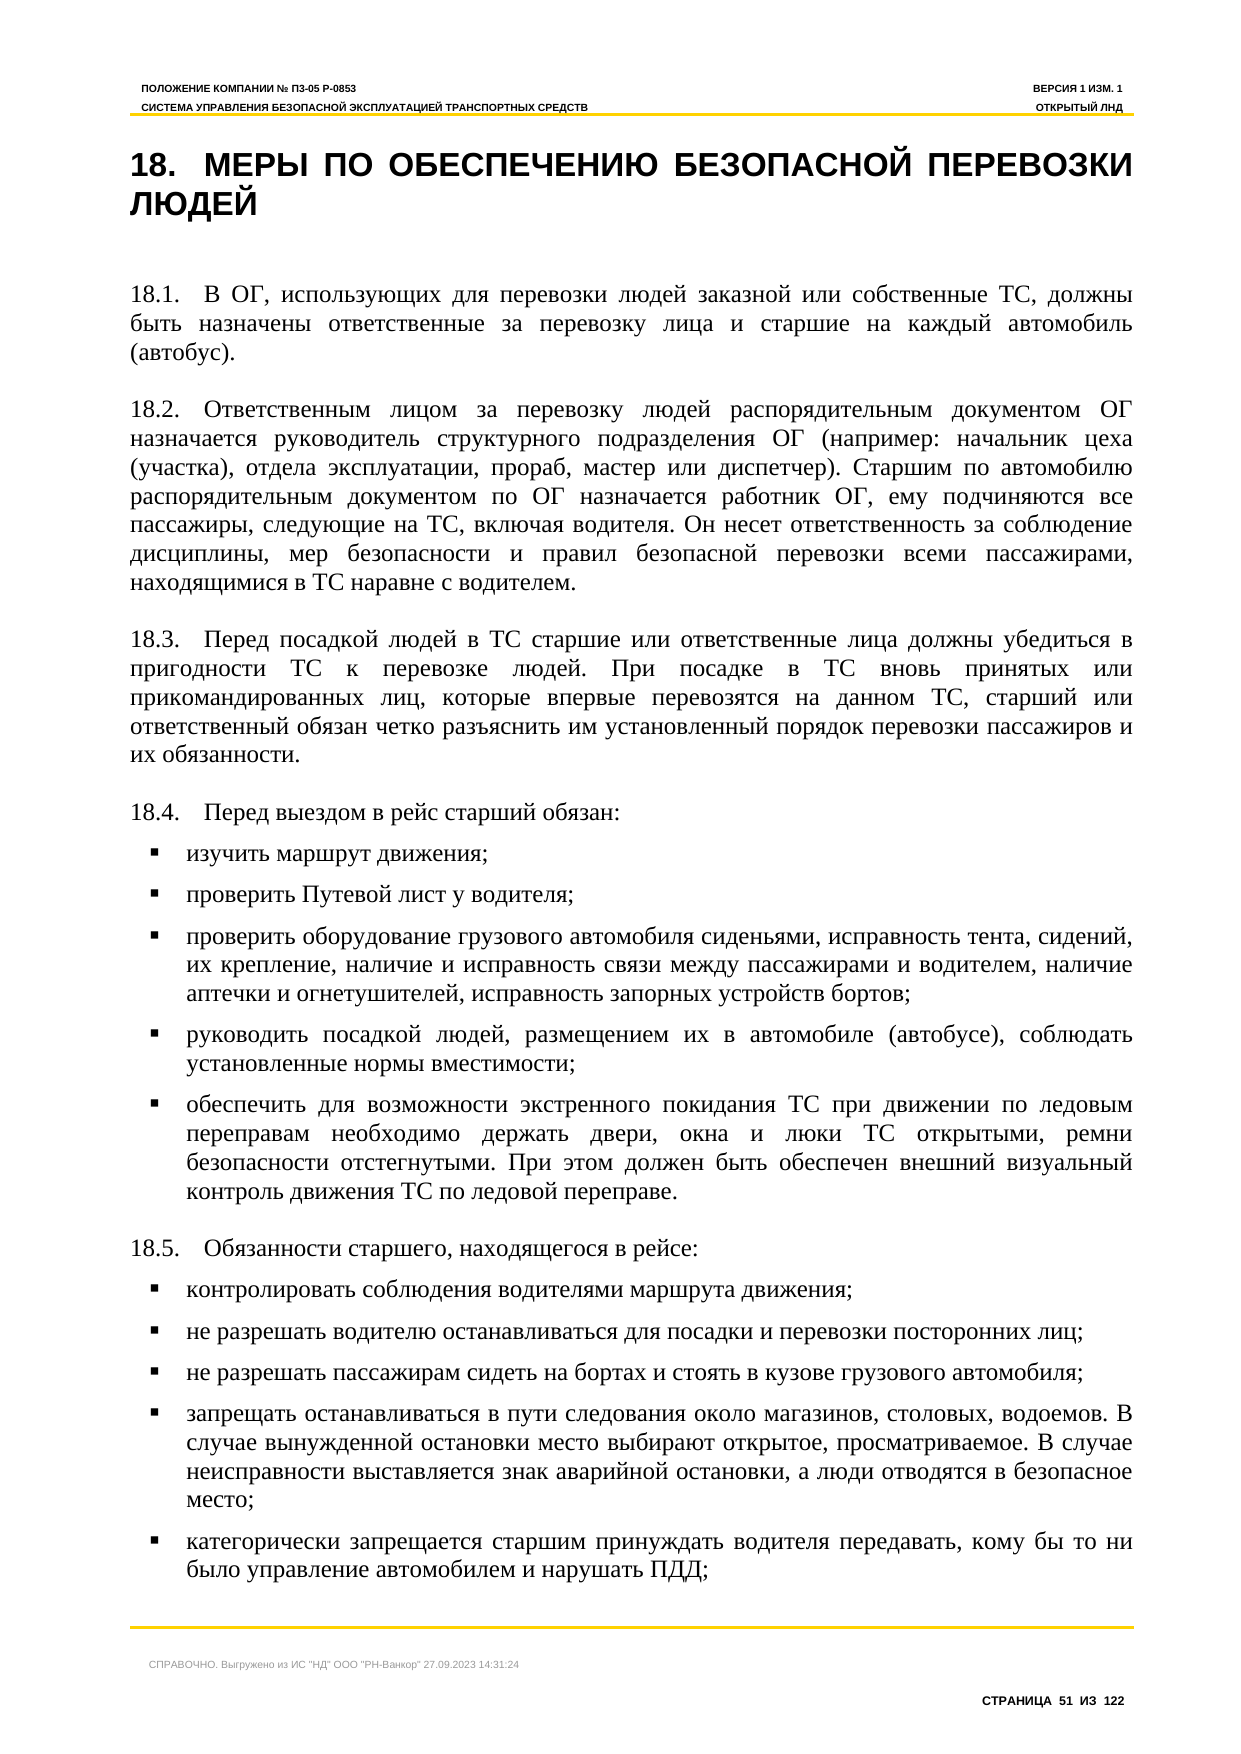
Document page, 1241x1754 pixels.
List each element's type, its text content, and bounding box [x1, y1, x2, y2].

list Ответственным лицом за перевозку людей распорядительным документом ОГ назначается руководитель структурного подразделения ОГ (например: начальник цеха (участка), отдела эксплуатации, прораб, мастер или диспетчер). Старшим по автомобилю распорядительным документом по ОГ назначается работник ОГ, ему подчиняются все пассажиры, следующие на ТС, включая водителя. Он несет ответственность за соблюдение дисциплины, мер безопасности и правил безопасной перевозки всеми пассажирами, находящимися в ТС наравне с водителем. [130, 394, 1134, 596]
list руководить посадкой людей, размещением их в автомобиле (автобусе), соблюдать установленные нормы вместимости; [149, 1019, 1134, 1077]
list Перед посадкой людей в ТС старшие или ответственные лица должны убедиться в пригодности ТС к перевозке людей. При посадке в ТС вновь принятых или прикомандированных лиц, которые впервые перевозятся на данном ТС, старший или ответственный обязан четко разъяснить им установленный порядок перевозки пассажиров и их обязанности. [130, 624, 1134, 768]
list В ОГ, использующих для перевозки людей заказной или собственные ТС, должны быть назначены ответственные за перевозку лица и старшие на каждый автомобиль (автобус). [130, 279, 1134, 366]
list Обязанности старшего, находящегося в рейсе: [130, 1233, 1134, 1262]
list проверить оборудование грузового автомобиля сиденьями, исправность тента, сидений, их крепление, наличие и исправность связи между пассажирами и водителем, наличие аптечки и огнетушителей, исправность запорных устройств бортов; [149, 921, 1134, 1007]
list категорически запрещается старшим принуждать водителя передавать, кому бы то ни было управление автомобилем и нарушать ПДД; [149, 1526, 1134, 1583]
list обеспечить для возможности экстренного покидания ТС при движении по ледовым переправам необходимо держать двери, окна и люки ТС открытыми, ремни безопасности отстегнутыми. При этом должен быть обеспечен внешний визуальный контроль движения ТС по ледовой переправе. [149, 1089, 1134, 1204]
list не разрешать водителю останавливаться для посадки и перевозки посторонних лиц; [149, 1316, 1134, 1344]
list МЕРЫ ПО ОБЕСПЕЧЕНИЮ БЕЗОПАСНОЙ ПЕРЕВОЗКИ ЛЮДЕЙ [130, 145, 1134, 222]
list запрещать останавливаться в пути следования около магазинов, столовых, водоемов. В случае вынужденной остановки место выбирают открытое, просматриваемое. В случае неисправности выставляется знак аварийной остановки, а люди отводятся в безопасное место; [149, 1398, 1134, 1513]
list не разрешать пассажирам сидеть на бортах и стоять в кузове грузового автомобиля; [149, 1357, 1134, 1386]
list Перед выездом в рейс старший обязан: [130, 797, 1134, 826]
list изучить маршрут движения; [149, 838, 1134, 867]
list проверить Путевой лист у водителя; [149, 879, 1134, 908]
list контролировать соблюдения водителями маршрута движения; [149, 1274, 1134, 1303]
